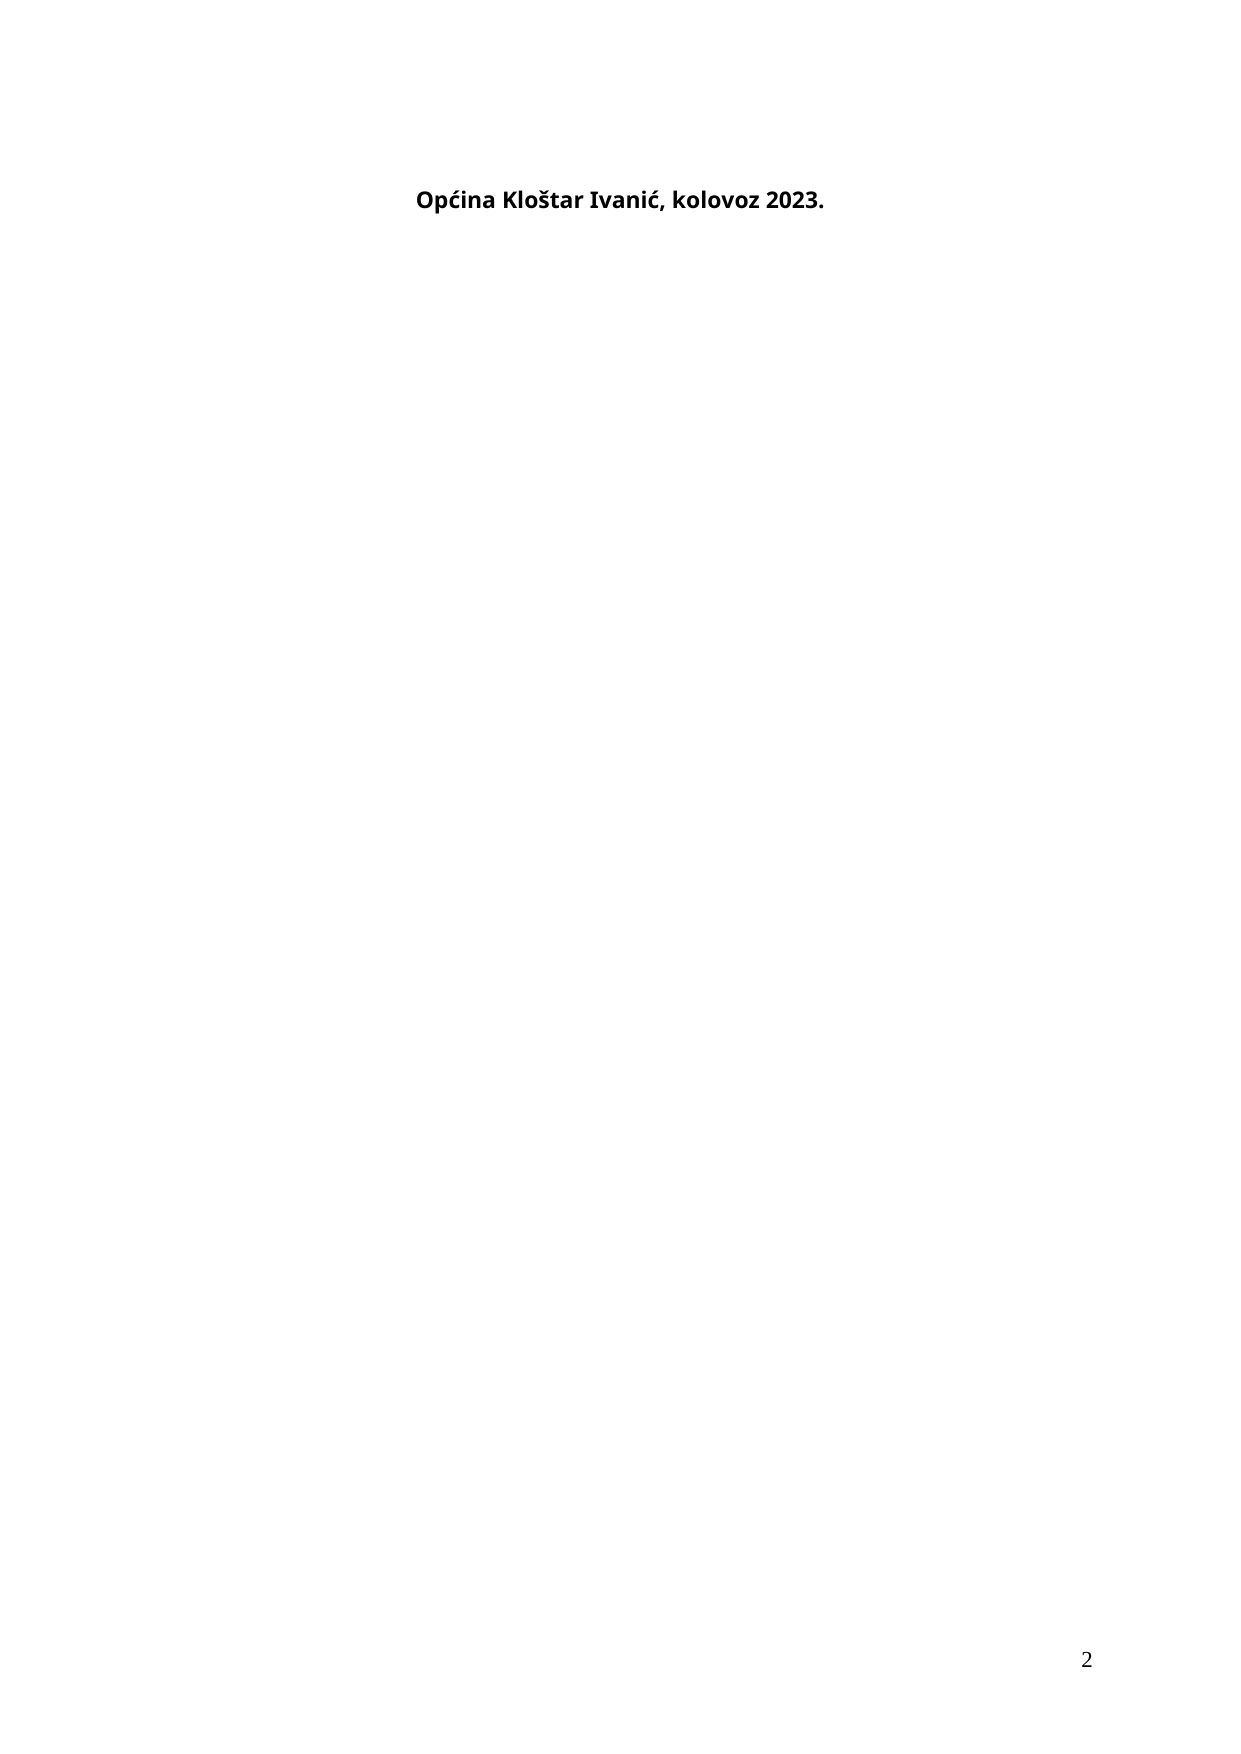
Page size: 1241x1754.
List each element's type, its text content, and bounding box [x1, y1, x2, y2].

text Općina Kloštar Ivanić, kolovoz 2023.SADRŽAJ [148, 184, 1093, 215]
